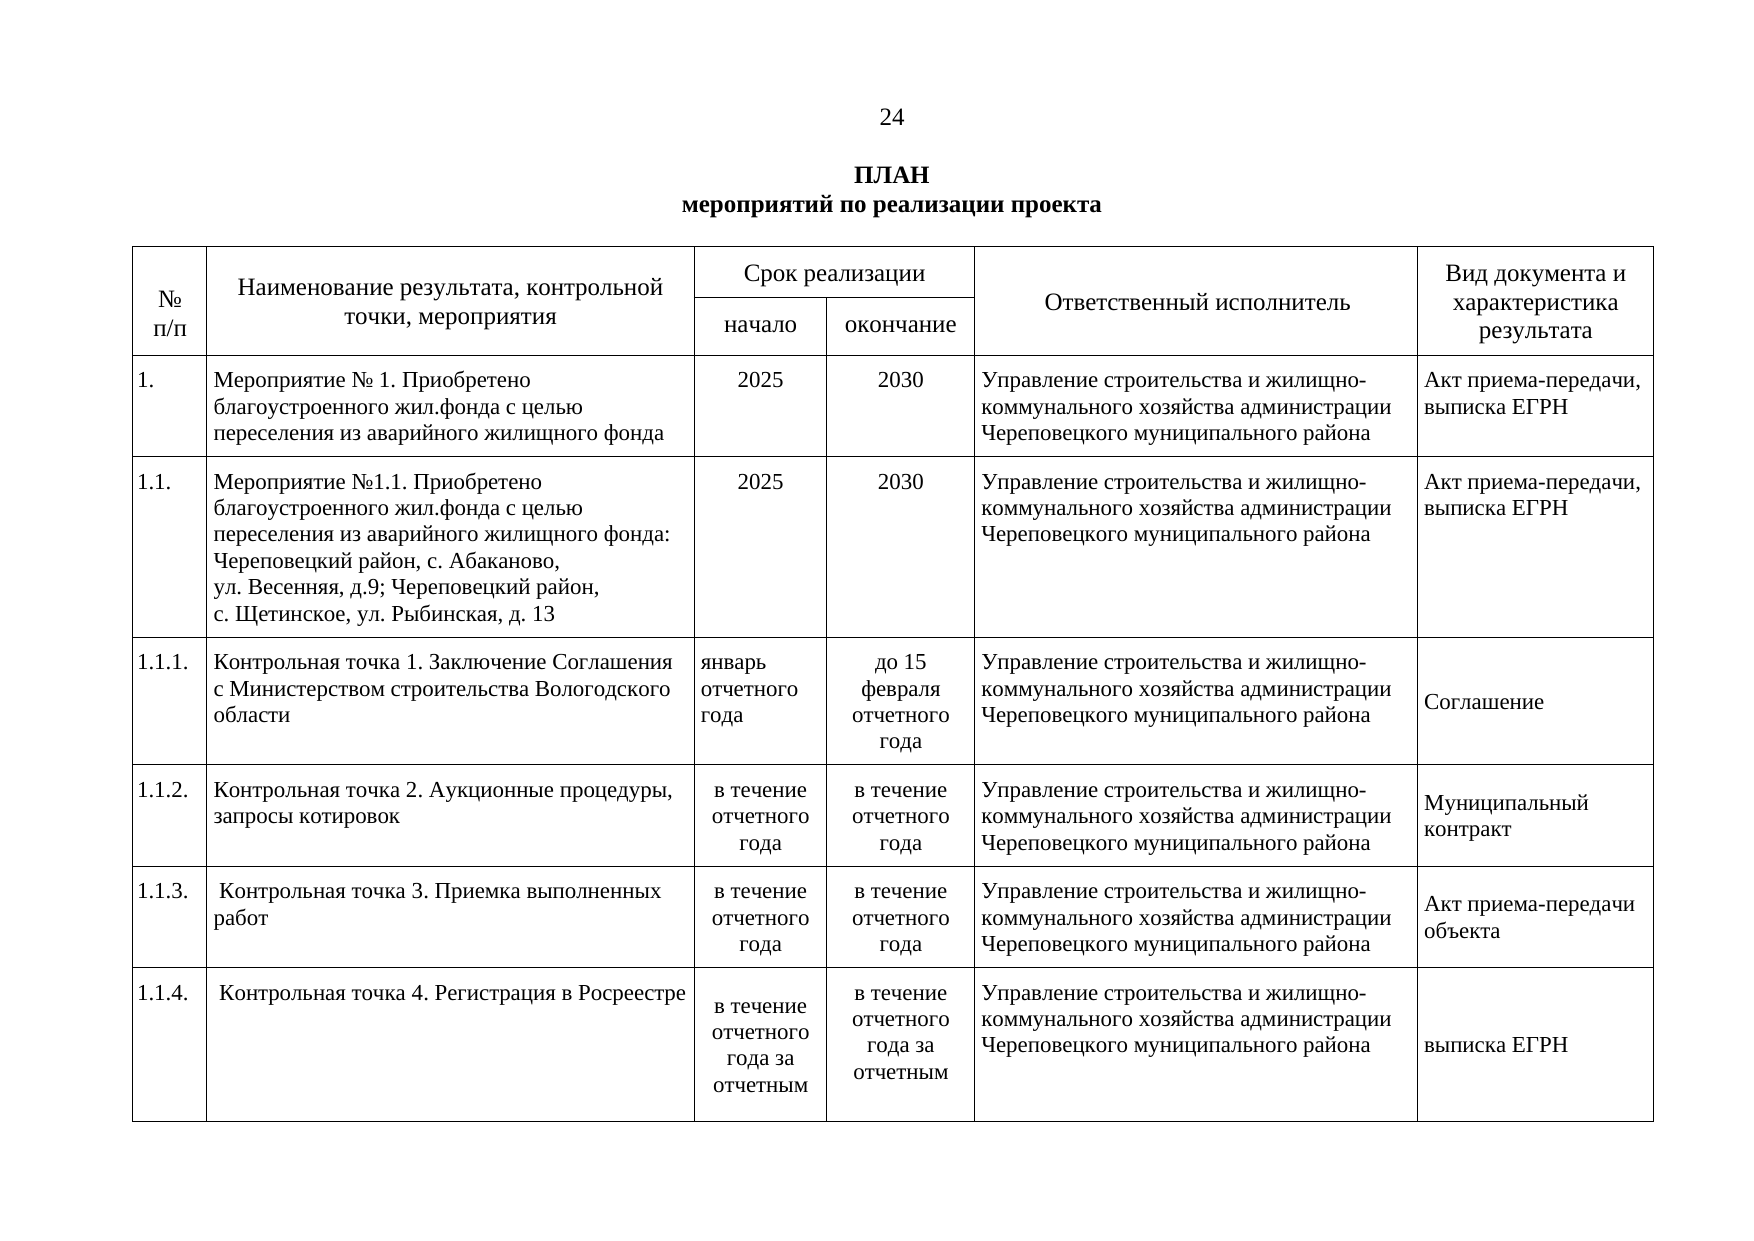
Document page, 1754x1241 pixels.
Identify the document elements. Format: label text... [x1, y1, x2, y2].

table_cell 1.1.4. [133, 968, 206, 1121]
table_cell в течение отчетного года [695, 765, 826, 866]
table_cell 2030 [827, 356, 974, 456]
table_cell выписка ЕГРН [1418, 968, 1653, 1121]
table_cell Мероприятие № 1. Приобретено благоустроенного жил.фонда с целью переселения из аварийного жилищного фонда [207, 356, 694, 456]
table_cell 1.1.2. [133, 765, 206, 866]
table_cell Контрольная точка 4. Регистрация в Росреестре [207, 968, 694, 1121]
table_cell Акт приема-передачи, выписка ЕГРН [1418, 457, 1653, 637]
table_cell 1.1. [133, 457, 206, 637]
table_cell в течение отчетного года [827, 867, 974, 967]
table_header Вид документа и характеристика результата [1418, 247, 1653, 355]
table_cell окончание [827, 298, 974, 355]
table_cell Муниципальный контракт [1418, 765, 1653, 866]
table_cell Мероприятие №1.1. Приобретено благоустроенного жил.фонда с целью переселения из аварийного жилищного фонда: Череповецкий район, с. Абаканово, ул. Весенняя, д.9; Череповецкий район, с. Щетинское, ул. Рыбинская, д. 13 [207, 457, 694, 637]
table_cell Контрольная точка 1. Заключение Соглашения с Министерством строительства Вологодского области [207, 638, 694, 764]
table_header Срок реализации [695, 247, 974, 297]
table_cell в течение отчетного года [827, 765, 974, 866]
table_cell январь отчетного года [695, 638, 826, 764]
table_cell 1. [133, 356, 206, 456]
table_cell Соглашение [1418, 638, 1653, 764]
table_cell до 15 февраля отчетного года [827, 638, 974, 764]
table_cell Акт приема-передачи объекта [1418, 867, 1653, 967]
table_cell Контрольная точка 2. Аукционные процедуры, запросы котировок [207, 765, 694, 866]
text мероприятий по реализации проекта [118, 189, 1665, 217]
table_cell 2025 [695, 356, 826, 456]
table_cell в течение отчетного года за отчетным [695, 968, 826, 1121]
table_header № п/п [133, 247, 206, 355]
text ПЛАН [118, 160, 1665, 189]
table_cell 2030 [827, 457, 974, 637]
table_cell в течение отчетного года [695, 867, 826, 967]
table_header Ответственный исполнитель [975, 247, 1417, 355]
table_cell Управление строительства и жилищно-коммунального хозяйства администрации Череповецкого муниципального района [975, 638, 1417, 764]
table_header Наименование результата, контрольной точки, мероприятия [207, 247, 694, 355]
table_cell 2025 [695, 457, 826, 637]
table_cell Управление строительства и жилищно-коммунального хозяйства администрации Череповецкого муниципального района [975, 356, 1417, 456]
table_cell Управление строительства и жилищно-коммунального хозяйства администрации Череповецкого муниципального района [975, 867, 1417, 967]
table_cell Управление строительства и жилищно-коммунального хозяйства администрации Череповецкого муниципального района [975, 765, 1417, 866]
table_cell Акт приема-передачи, выписка ЕГРН [1418, 356, 1653, 456]
table_cell Контрольная точка 3. Приемка выполненных работ [207, 867, 694, 967]
table_cell 1.1.1. [133, 638, 206, 764]
table_cell начало [695, 298, 826, 355]
table_cell в течение отчетного года за отчетным [827, 968, 974, 1121]
table_cell 1.1.3. [133, 867, 206, 967]
table_cell Управление строительства и жилищно-коммунального хозяйства администрации Череповецкого муниципального района [975, 457, 1417, 637]
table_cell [975, 968, 1417, 1121]
